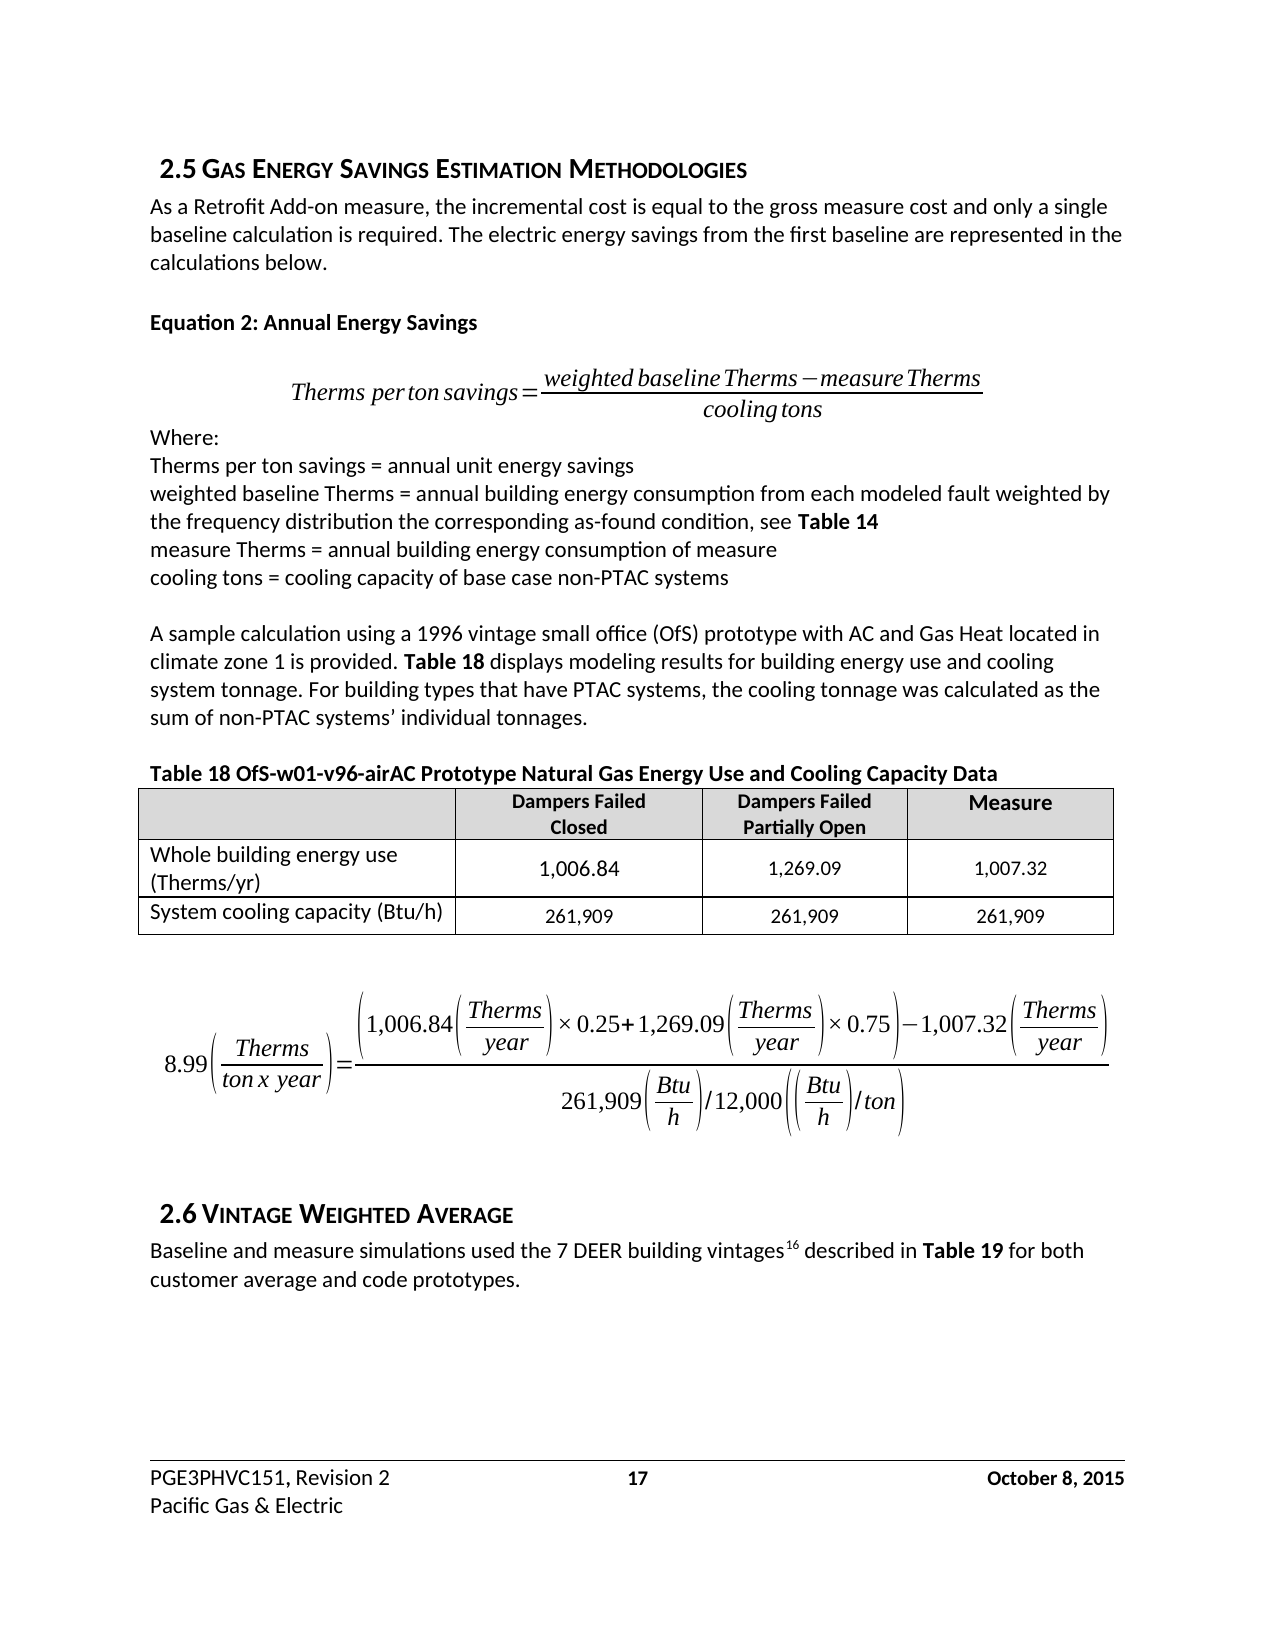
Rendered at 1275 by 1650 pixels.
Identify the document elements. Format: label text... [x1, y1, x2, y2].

table_header [139, 789, 455, 839]
table_cell 1,007.32 [908, 840, 1113, 896]
table_header Dampers Failed Closed [456, 789, 702, 839]
table_cell 1,006.84 [456, 840, 702, 896]
table_cell System cooling capacity (Btu/h) [139, 898, 455, 934]
text As a Retrofit Add-on measure, the incremental cost is equal to the gross measure cost and only a single baseline calculation is required. The electric energy savings from the first baseline are represented in the calculations below. [150, 192, 1125, 276]
table_cell 261,909 [703, 898, 907, 934]
text measure Therms = annual building energy consumption of measure [150, 535, 1125, 563]
text weighted baseline Therms = annual building energy consumption from each modeled fault weighted by the frequency distribution the corresponding as-found condition, see Table 14 [150, 479, 1125, 535]
text Baseline and measure simulations used the 7 DEER building vintages described in Table 19 for both customer average and code prototypes. [150, 1237, 1125, 1293]
text Where: [150, 423, 1125, 451]
table_cell Whole building energy use (Therms/yr) [139, 840, 455, 896]
table_header Measure [908, 789, 1113, 839]
table_cell 261,909 [908, 898, 1113, 934]
subtitle Gas Energy Savings Estimation Methodologies [159, 150, 1125, 186]
table_cell 1,269.09 [703, 840, 907, 896]
text cooling tons = cooling capacity of base case non-PTAC systems [150, 563, 1125, 591]
subtitle Vintage Weighted Average [159, 1195, 1125, 1230]
text Table 18 OfS-w01-v96-airAC Prototype Natural Gas Energy Use and Cooling Capacity Data [150, 759, 1125, 787]
table_header Dampers Failed Partially Open [703, 789, 907, 839]
text Therms per ton savings = annual unit energy savings [150, 451, 1125, 479]
text A sample calculation using a 1996 vintage small office (OfS) prototype with AC and Gas Heat located in climate zone 1 is provided. Table 18 displays modeling results for building energy use and cooling system tonnage. For building types that have PTAC systems, the cooling tonnage was calculated as the sum of non-PTAC systems’ individual tonnages. [150, 619, 1125, 731]
table_cell 261,909 [456, 898, 702, 934]
text Equation 2: Annual Energy Savings [150, 308, 1125, 336]
